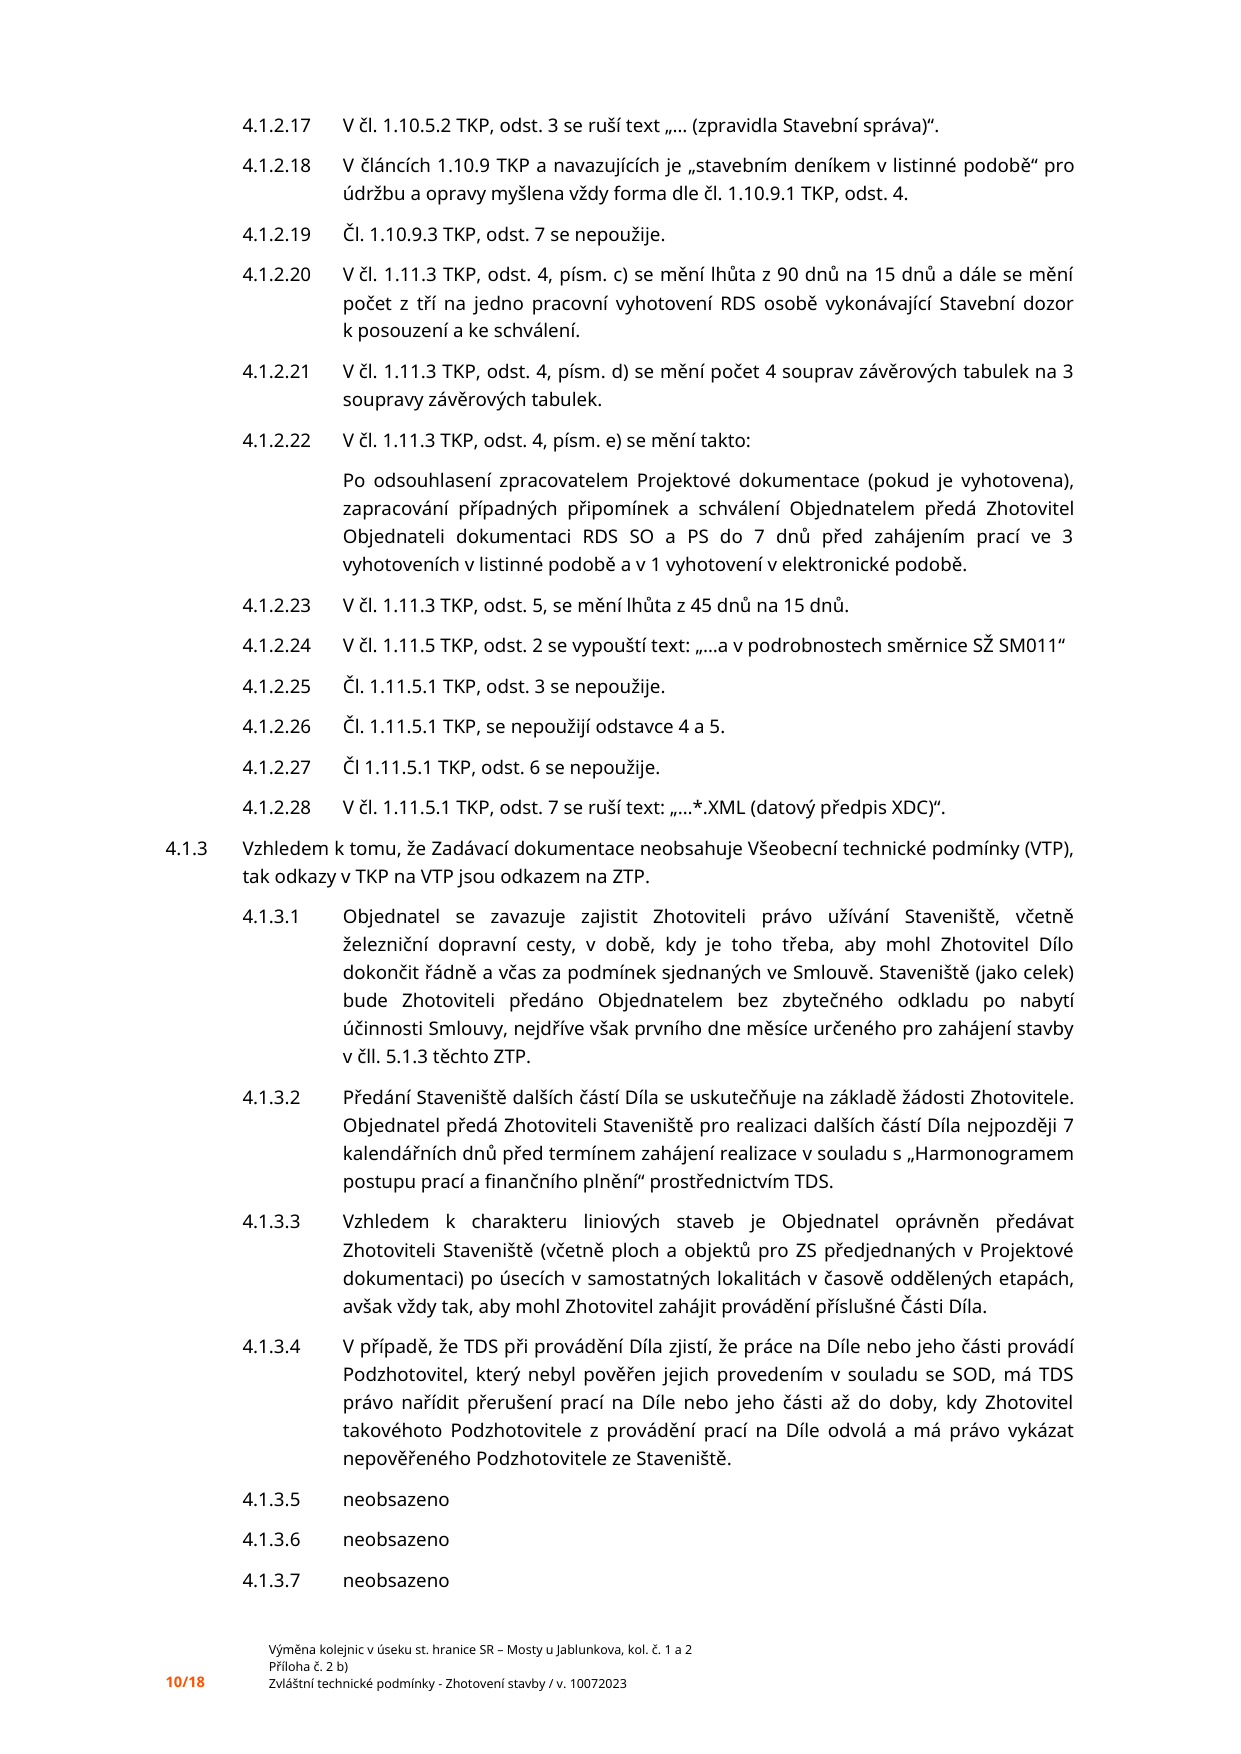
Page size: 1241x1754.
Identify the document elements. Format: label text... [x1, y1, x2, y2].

text V článcích 1.10.9 TKP a navazujících je „stavebním deníkem v listinné podobě“ pro údržbu a opravy myšlena vždy forma dle čl. 1.10.9.1 TKP, odst. 4. [242, 153, 1075, 206]
text Předání Staveniště dalších částí Díla se uskutečňuje na základě žádosti Zhotovitele. Objednatel předá Zhotoviteli Staveniště pro realizaci dalších částí Díla nejpozději 7 kalendářních dnů před termínem zahájení realizace v souladu s „Harmonogramem postupu prací a finančního plnění“ prostřednictvím TDS. [242, 1084, 1075, 1194]
text neobsazeno [242, 1486, 1075, 1512]
text Vzhledem k tomu, že Zadávací dokumentace neobsahuje Všeobecní technické podmínky (VTP), tak odkazy v TKP na VTP jsou odkazem na ZTP. [165, 835, 1075, 889]
text Objednatel se zavazuje zajistit Zhotoviteli právo užívání Staveniště, včetně železniční dopravní cesty, v době, kdy je toho třeba, aby mohl Zhotovitel Dílo dokončit řádně a včas za podmínek sjednaných ve Smlouvě. Staveniště (jako celek) bude Zhotoviteli předáno Objednatelem bez zbytečného odkladu po nabytí účinnosti Smlouvy, nejdříve však prvního dne měsíce určeného pro zahájení stavby v čll. 5.1.3 těchto ZTP. [242, 904, 1075, 1069]
text V čl. 1.11.5.1 TKP, odst. 7 se ruší text: „…*.XML (datový předpis XDC)“. [242, 794, 1075, 820]
text V čl. 1.11.3 TKP, odst. 4, písm. c) se mění lhůta z 90 dnů na 15 dnů a dále se mění počet z tří na jedno pracovní vyhotovení RDS osobě vykonávající Stavební dozor k posouzení a ke schválení. [242, 262, 1075, 343]
text Čl. 1.11.5.1 TKP, se nepoužijí odstavce 4 a 5. [242, 713, 1075, 739]
text V čl. 1.11.3 TKP, odst. 4, písm. e) se mění takto: [242, 427, 1075, 452]
text V čl. 1.11.3 TKP, odst. 5, se mění lhůta z 45 dnů na 15 dnů. [242, 592, 1075, 617]
text Vzhledem k charakteru liniových staveb je Objednatel oprávněn předávat Zhotoviteli Staveniště (včetně ploch a objektů pro ZS předjednaných v Projektové dokumentaci) po úsecích v samostatných lokalitách v časově oddělených etapách, avšak vždy tak, aby mohl Zhotovitel zahájit provádění příslušné Části Díla. [242, 1209, 1075, 1318]
text V čl. 1.11.5 TKP, odst. 2 se vypouští text: „…a v podrobnostech směrnice SŽ SM011“ [242, 632, 1075, 658]
text V případě, že TDS při provádění Díla zjistí, že práce na Díle nebo jeho části provádí Podzhotovitel, který nebyl pověřen jejich provedením v souladu se SOD, má TDS právo nařídit přerušení prací na Díle nebo jeho části až do doby, kdy Zhotovitel takovéhoto Podzhotovitele z provádění prací na Díle odvolá a má právo vykázat nepověřeného Podzhotovitele ze Staveniště. [242, 1333, 1075, 1471]
text Čl. 1.10.9.3 TKP, odst. 7 se nepoužije. [242, 221, 1075, 247]
text V čl. 1.10.5.2 TKP, odst. 3 se ruší text „… (zpravidla Stavební správa)“. [242, 112, 1075, 138]
text V čl. 1.11.3 TKP, odst. 4, písm. d) se mění počet 4 souprav závěrových tabulek na 3 soupravy závěrových tabulek. [242, 358, 1075, 412]
text Čl 1.11.5.1 TKP, odst. 6 se nepoužije. [242, 754, 1075, 779]
text Čl. 1.11.5.1 TKP, odst. 3 se nepoužije. [242, 673, 1075, 698]
list Po odsouhlasení zpracovatelem Projektové dokumentace (pokud je vyhotovena), zapracování případných připomínek a schválení Objednatelem předá Zhotovitel Objednateli dokumentaci RDS SO a PS do 7 dnů před zahájením prací ve 3 vyhotoveních v listinné podobě a v 1 vyhotovení v elektronické podobě. [343, 467, 1075, 577]
text neobsazeno [242, 1567, 1075, 1593]
text neobsazeno [242, 1527, 1075, 1552]
